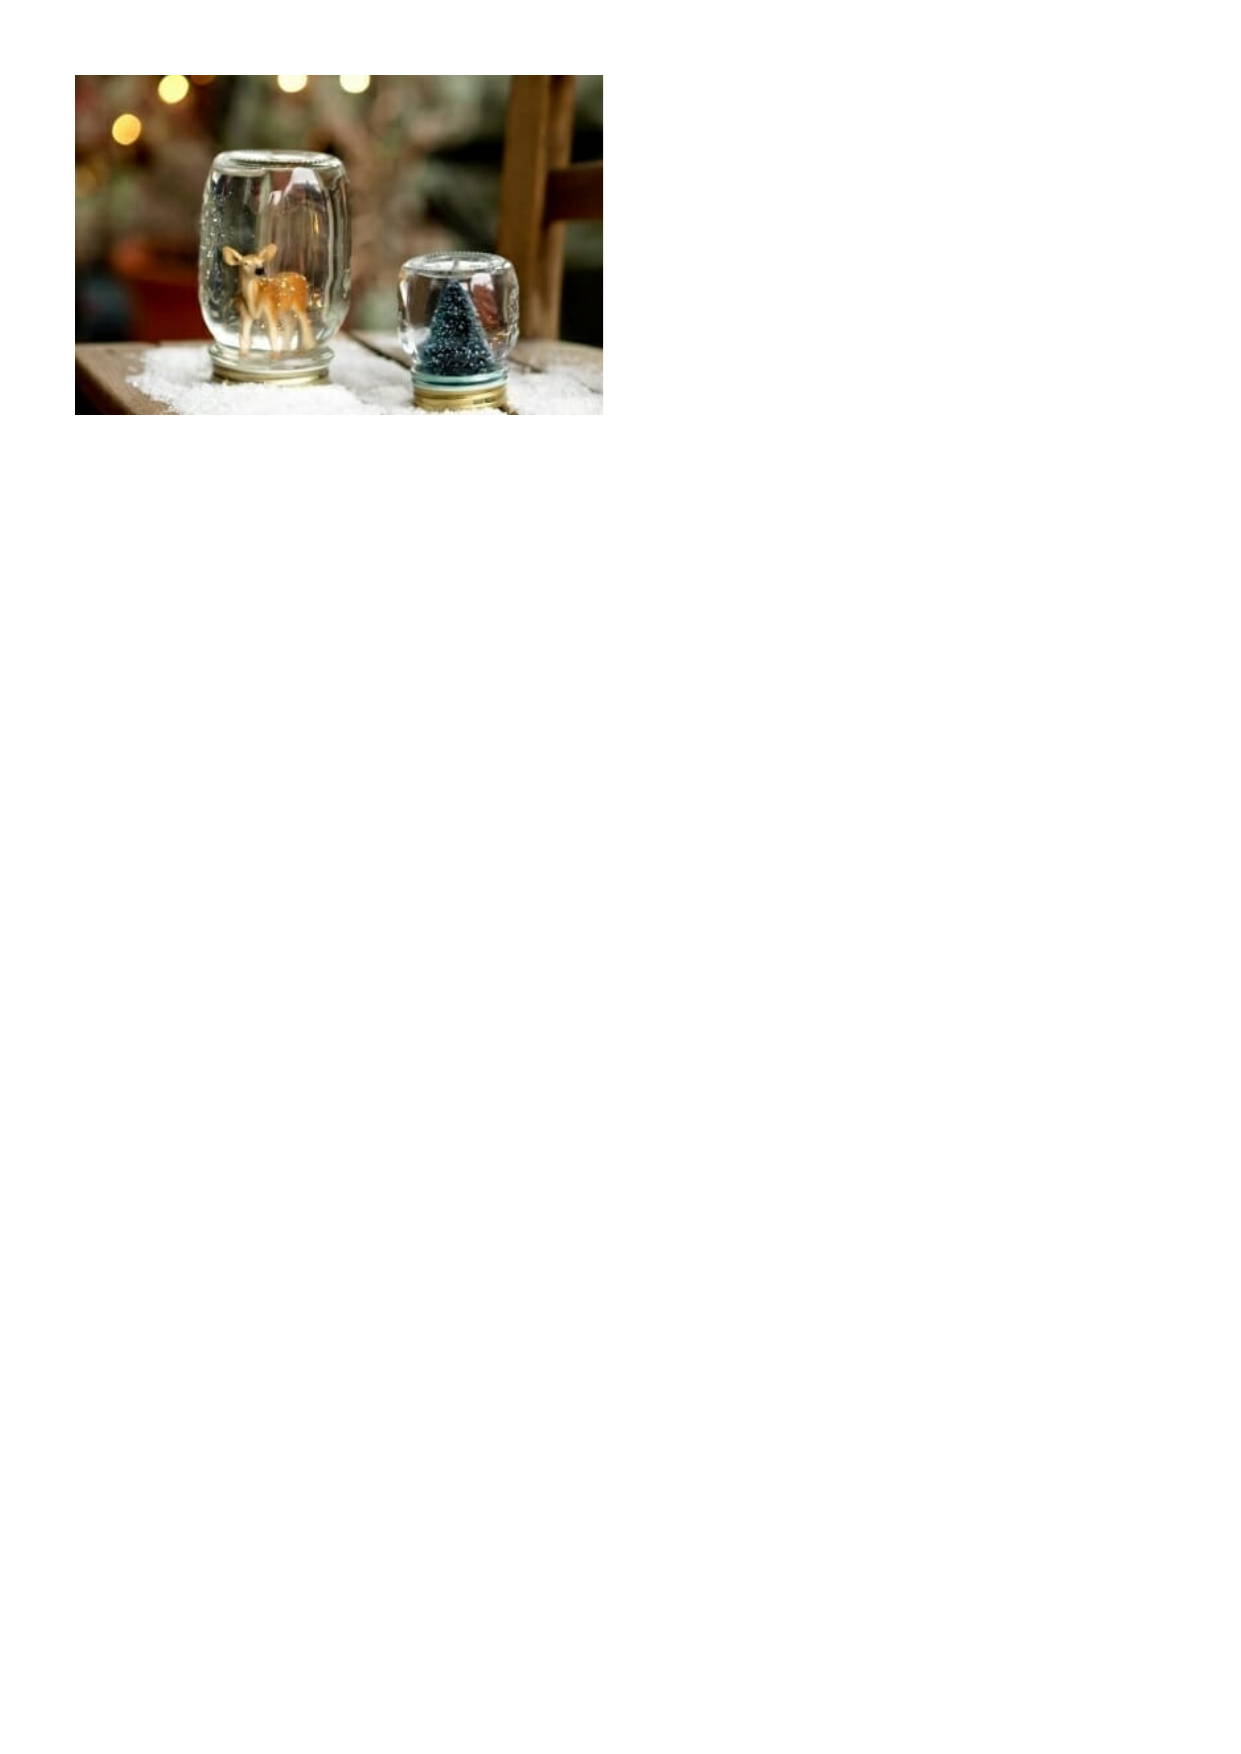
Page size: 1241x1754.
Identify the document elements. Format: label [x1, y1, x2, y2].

picture [75, 75, 604, 415]
